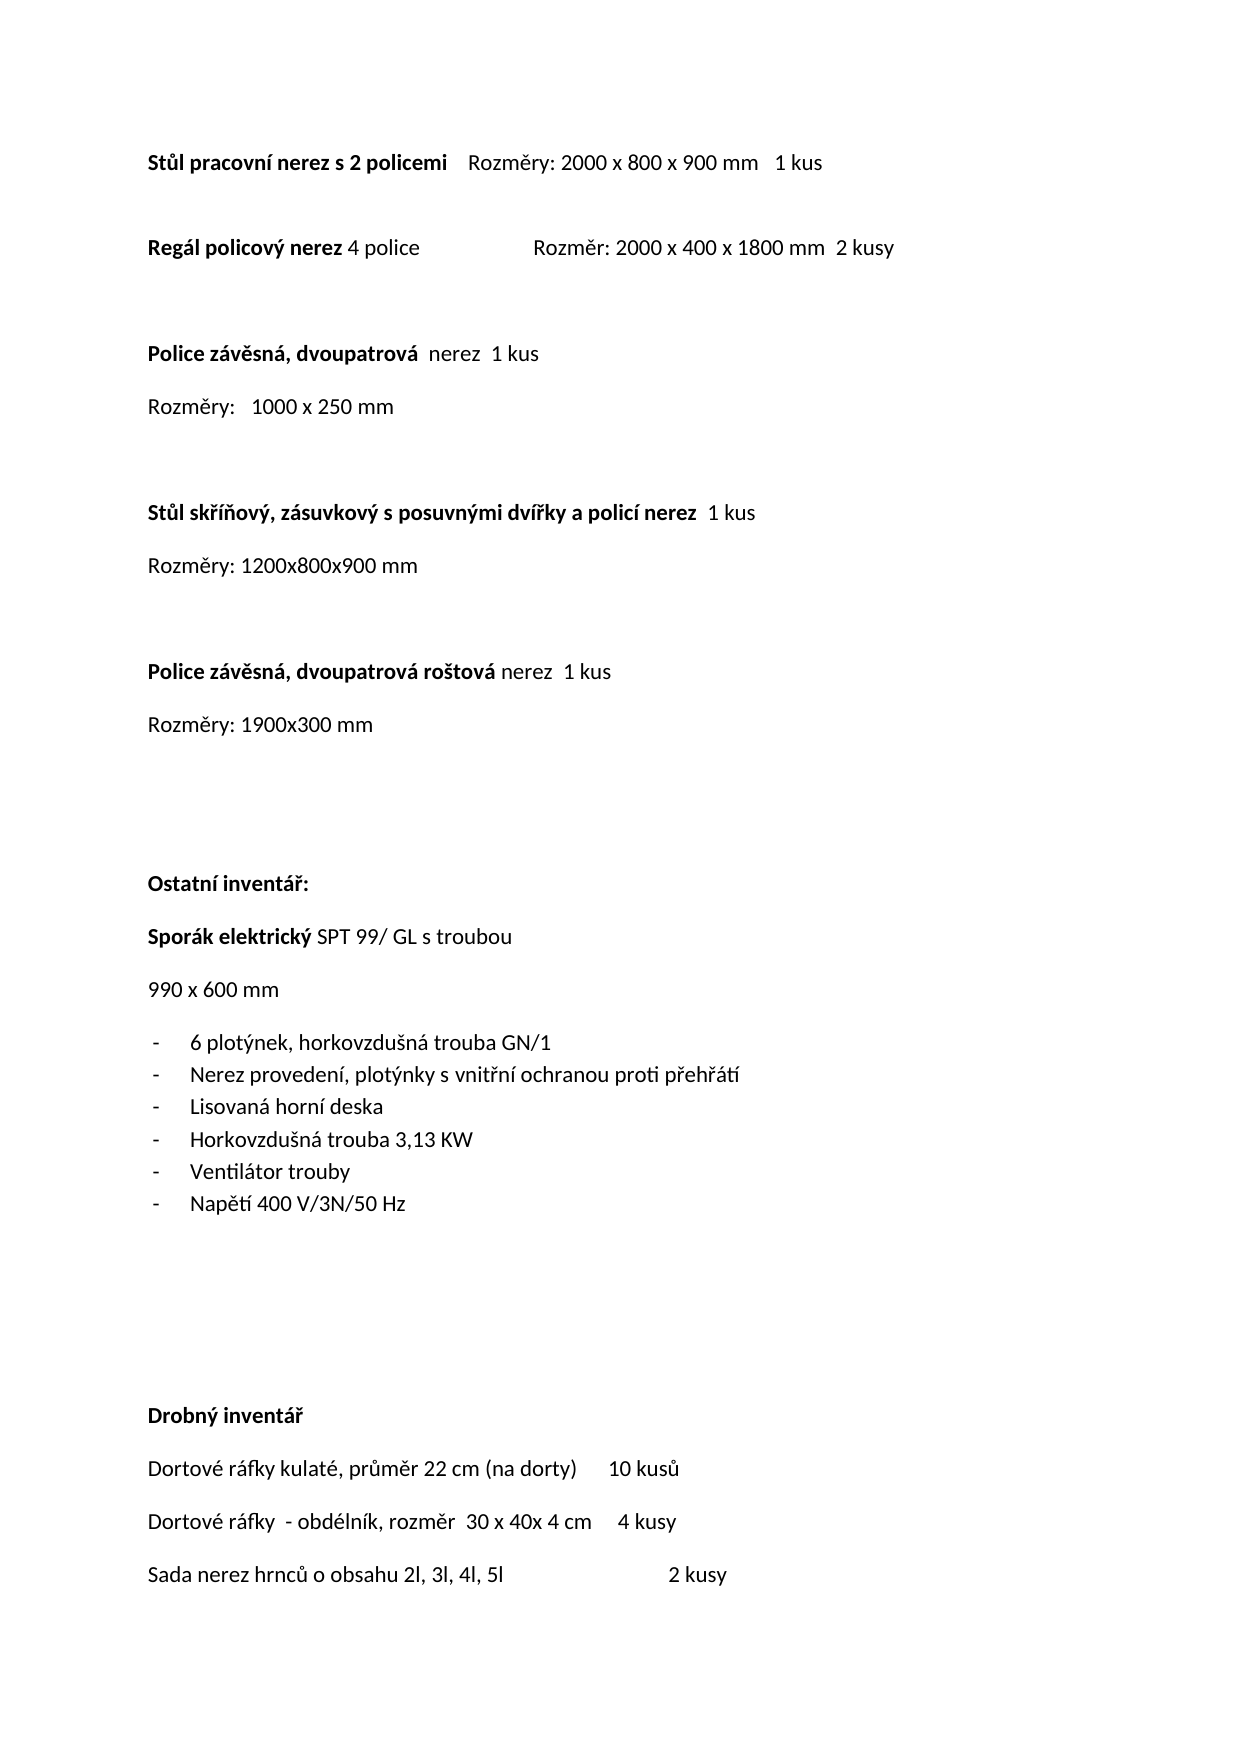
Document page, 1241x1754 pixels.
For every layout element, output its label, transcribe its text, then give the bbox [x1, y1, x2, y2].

text Police závěsná, dvoupatrová nerez 1 kus [148, 339, 1093, 367]
text Drobný inventář [148, 1401, 1093, 1429]
text Sada nerez hrnců o obsahu 2l, 3l, 4l, 5l 2 kusy [148, 1560, 1093, 1588]
text Regál policový nerez 4 police Rozměr: 2000 x 400 x 1800 mm 2 kusy [148, 233, 1093, 261]
text Dortové ráfky kulaté, průměr 22 cm (na dorty) 10 kusů [148, 1454, 1093, 1482]
list Lisovaná horní deska [152, 1092, 1093, 1121]
list Horkovzdušná trouba 3,13 KW [152, 1125, 1093, 1153]
text Rozměry: 1200x800x900 mm [148, 551, 1093, 579]
text 990 x 600 mm [148, 975, 1093, 1003]
list Napětí 400 V/3N/50 Hz [152, 1189, 1093, 1217]
list Nerez provedení, plotýnky s vnitřní ochranou proti přehřátí [152, 1060, 1093, 1088]
list 6 plotýnek, horkovzdušná trouba GN/1 [152, 1028, 1093, 1056]
text Sporák elektrický SPT 99/ GL s troubou [148, 922, 1093, 950]
text Rozměry: 1900x300 mm [148, 710, 1093, 738]
text Dortové ráfky - obdélník, rozměr 30 x 40x 4 cm 4 kusy [148, 1507, 1093, 1535]
text Ostatní inventář: [148, 869, 1093, 897]
text Stůl pracovní nerez s 2 policemi Rozměry: 2000 x 800 x 900 mm 1 kus [148, 148, 1093, 208]
list Ventilátor trouby [152, 1157, 1093, 1185]
text Stůl skříňový, zásuvkový s posuvnými dvířky a policí nerez 1 kus [148, 498, 1093, 526]
text Rozměry: 1000 x 250 mm [148, 392, 1093, 420]
text Police závěsná, dvoupatrová roštová nerez 1 kus [148, 657, 1093, 685]
